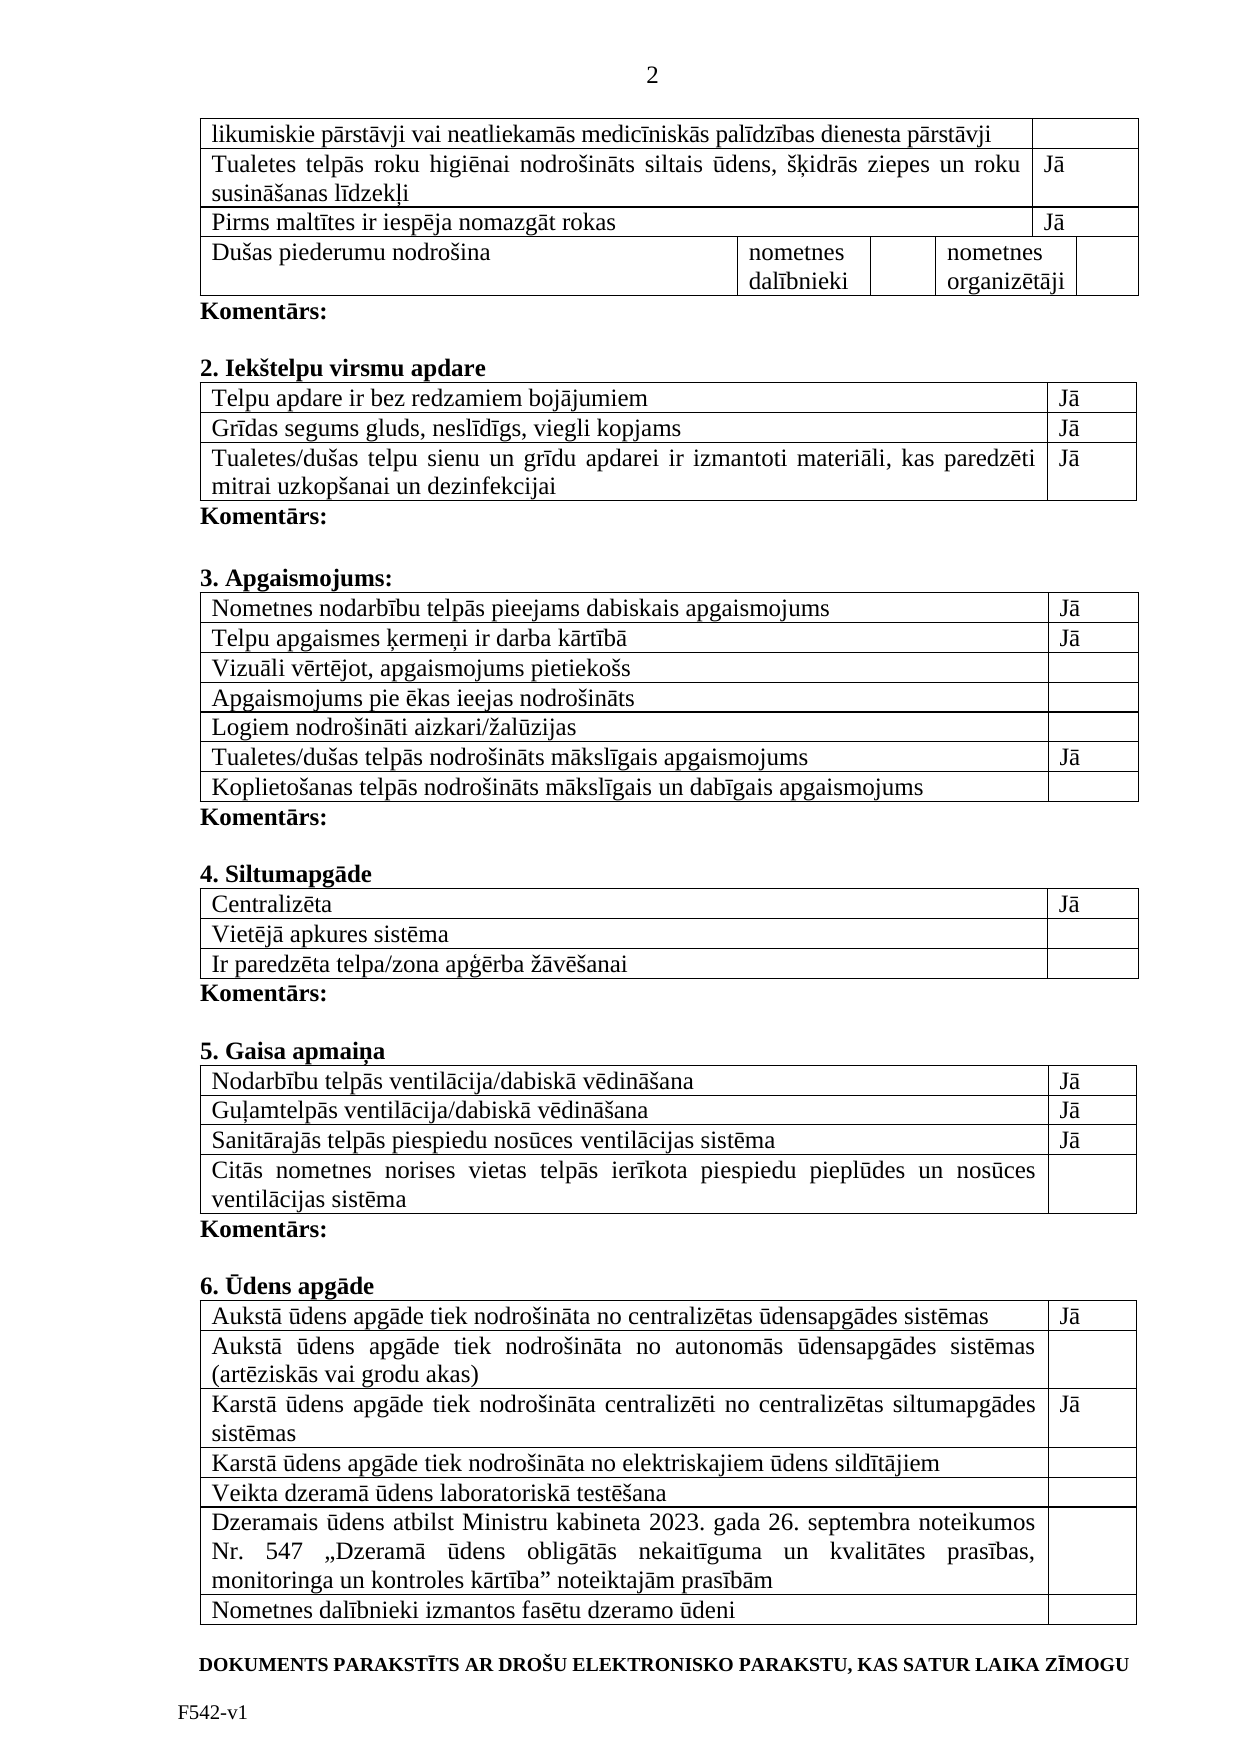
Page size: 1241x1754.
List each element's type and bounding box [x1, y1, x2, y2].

table_cell [189, 118, 1151, 1624]
